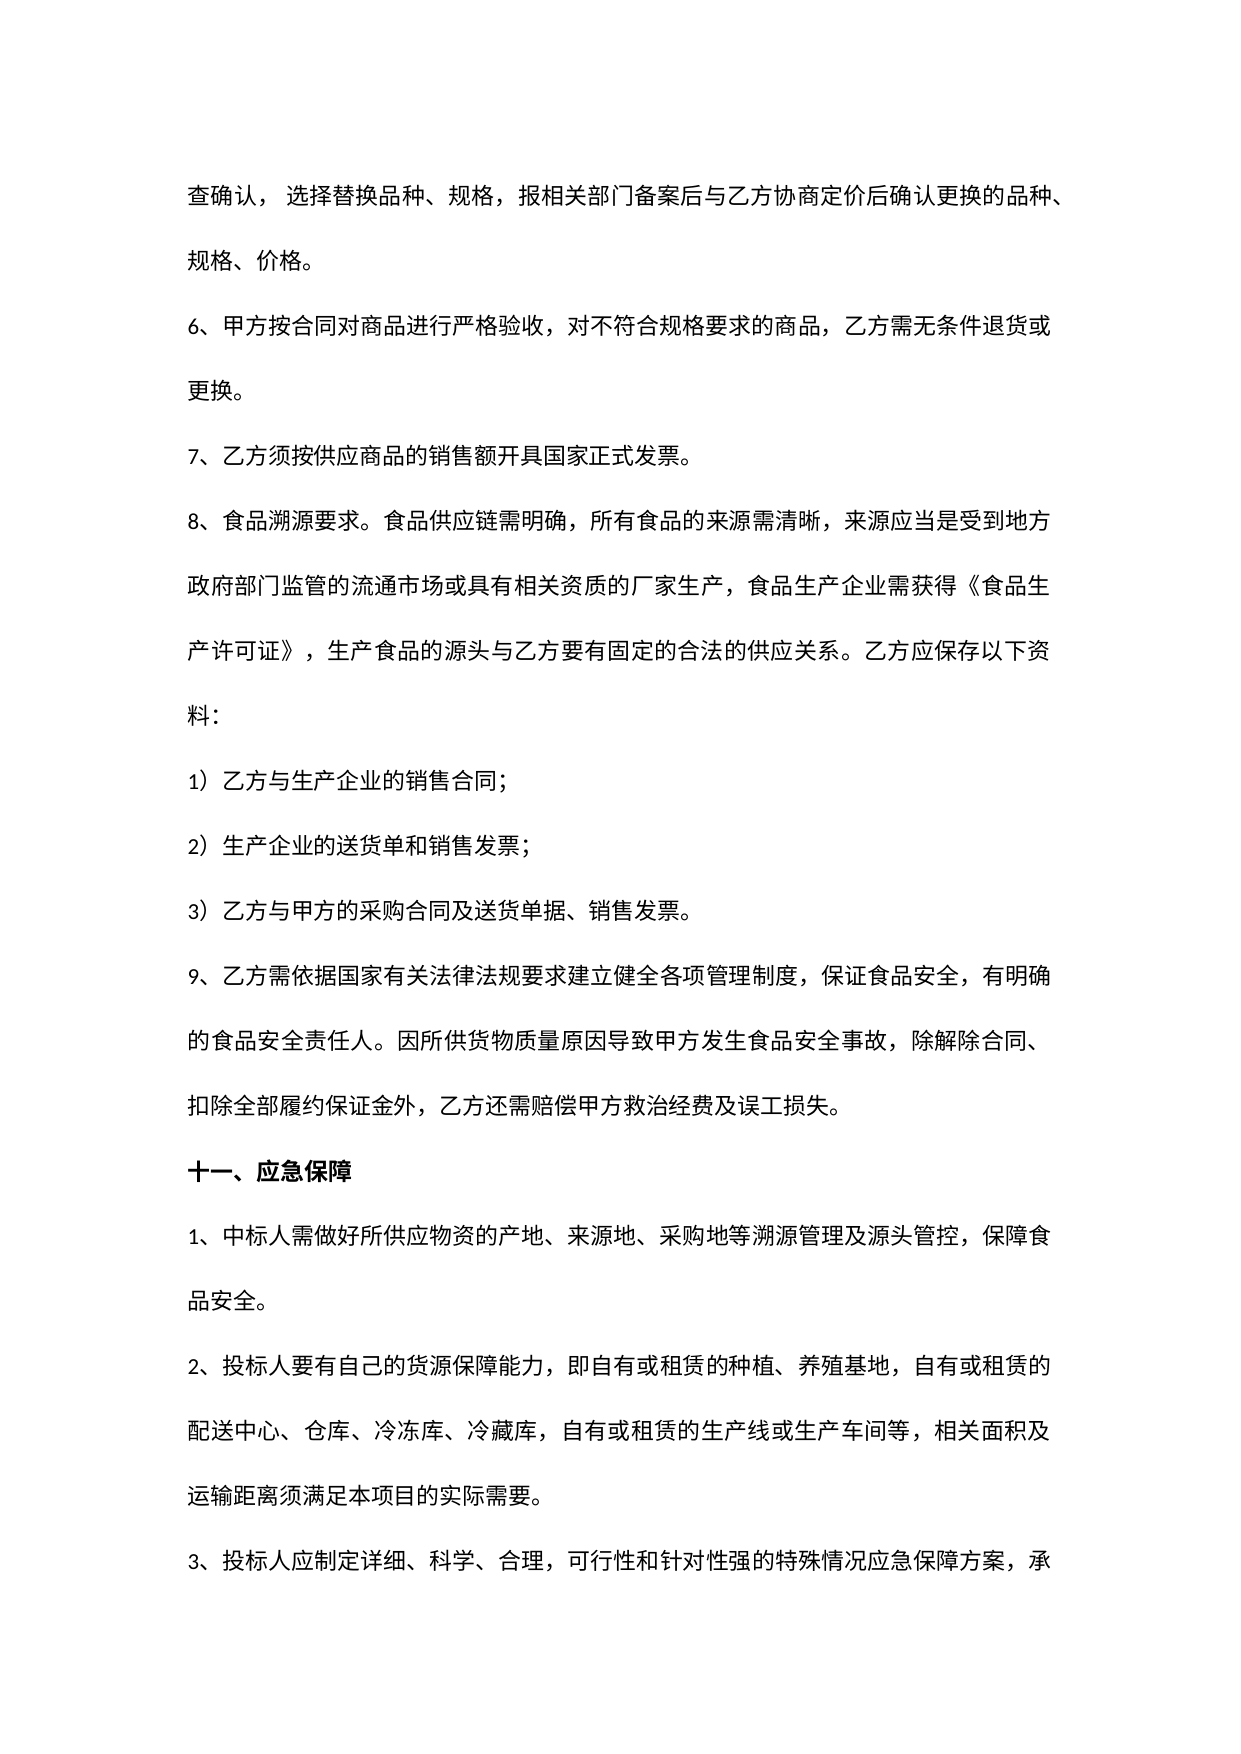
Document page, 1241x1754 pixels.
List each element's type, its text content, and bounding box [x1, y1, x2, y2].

text 8、食品溯源要求。食品供应链需明确，所有食品的来源需清晰，来源应当是受到地方政府部门监管的流通市场或具有相关资质的厂家生产，食品生产企业需获得《食品生产许可证》，生产食品的源头与乙方要有固定的合法的供应关系。乙方应保存以下资料： [187, 487, 1053, 747]
text 9、乙方需依据国家有关法律法规要求建立健全各项管理制度，保证食品安全，有明确的食品安全责任人。因所供货物质量原因导致甲方发生食品安全事故，除解除合同、扣除全部履约保证金外，乙方还需赔偿甲方救治经费及误工损失。 [187, 942, 1053, 1137]
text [187, 162, 1053, 292]
text 1）乙方与生产企业的销售合同； [187, 747, 1053, 812]
text 3）乙方与甲方的采购合同及送货单据、销售发票。 [187, 877, 1053, 942]
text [187, 1527, 1053, 1592]
text 十一、应急保障 [187, 1137, 1053, 1202]
text 2）生产企业的送货单和销售发票； [187, 812, 1053, 877]
text 6、甲方按合同对商品进行严格验收，对不符合规格要求的商品，乙方需无条件退货或更换。 [187, 292, 1053, 422]
text 2、投标人要有自己的货源保障能力，即自有或租赁的种植、养殖基地，自有或租赁的配送中心、仓库、冷冻库、冷藏库，自有或租赁的生产线或生产车间等，相关面积及运输距离须满足本项目的实际需要。 [187, 1332, 1053, 1527]
text 7、乙方须按供应商品的销售额开具国家正式发票。 [187, 422, 1053, 487]
text 1、中标人需做好所供应物资的产地、来源地、采购地等溯源管理及源头管控，保障食品安全。 [187, 1202, 1053, 1332]
